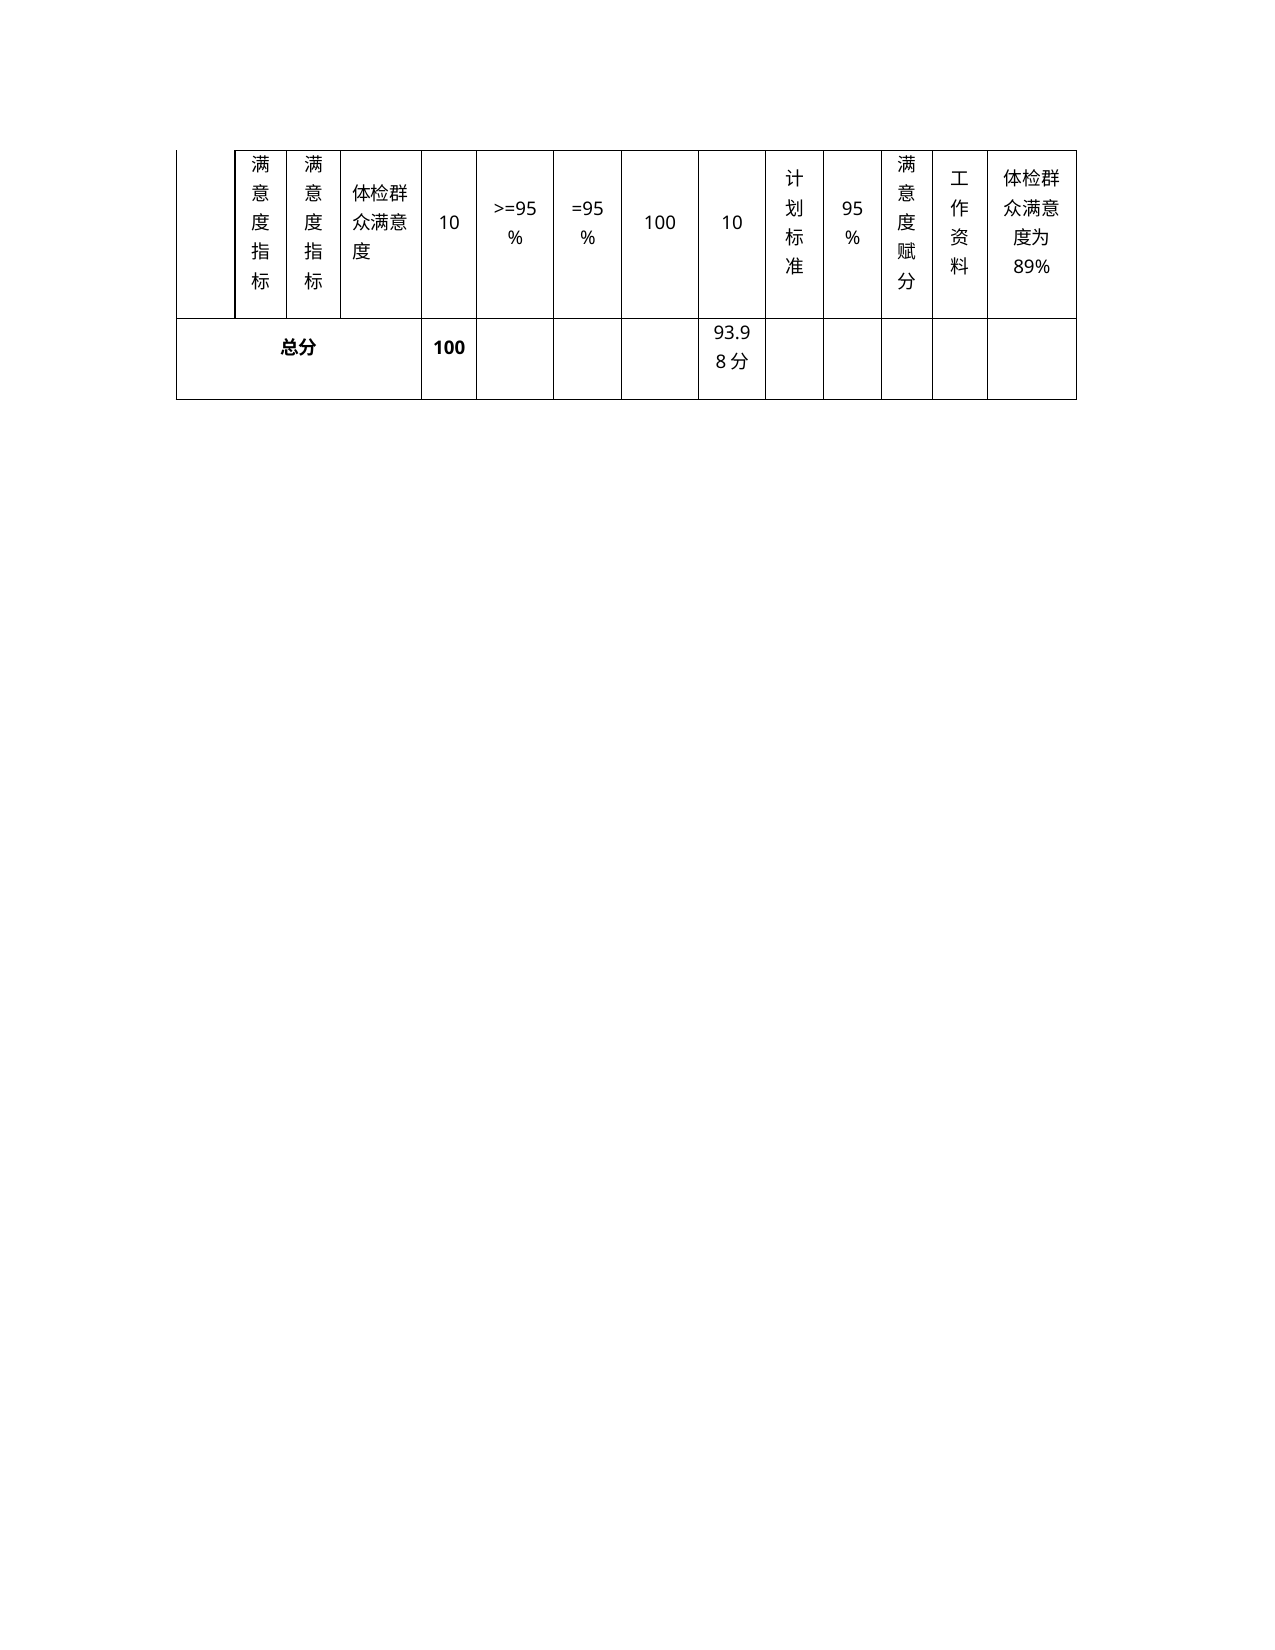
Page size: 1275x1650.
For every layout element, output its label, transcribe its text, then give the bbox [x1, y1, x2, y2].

table_cell 体检群众满意度为89% [988, 151, 1076, 318]
table_cell [477, 319, 553, 399]
table_cell [622, 319, 698, 399]
table_cell [882, 319, 932, 399]
table_cell 满意度指标 [236, 151, 286, 318]
table_cell 95% [824, 151, 881, 318]
table_cell =95% [554, 151, 621, 318]
table_cell 工作资料 [933, 151, 987, 318]
table_cell [824, 319, 881, 399]
table_cell [554, 319, 621, 399]
table_cell 100 [622, 151, 698, 318]
table_cell >=95% [477, 151, 553, 318]
table_cell [988, 319, 1076, 399]
table_cell 10 [699, 151, 765, 318]
table_cell 计划标准 [766, 151, 823, 318]
table_cell 93.98分 [699, 319, 765, 399]
table_cell 100 [422, 319, 476, 399]
table_cell 总分 [177, 319, 421, 399]
table_cell 满意度指标 [287, 151, 340, 318]
table_cell 体检群众满意度 [341, 151, 421, 318]
table_cell [766, 319, 823, 399]
table_cell [933, 319, 987, 399]
table_cell 满意度赋分 [882, 151, 932, 318]
table_cell 10 [422, 151, 476, 318]
